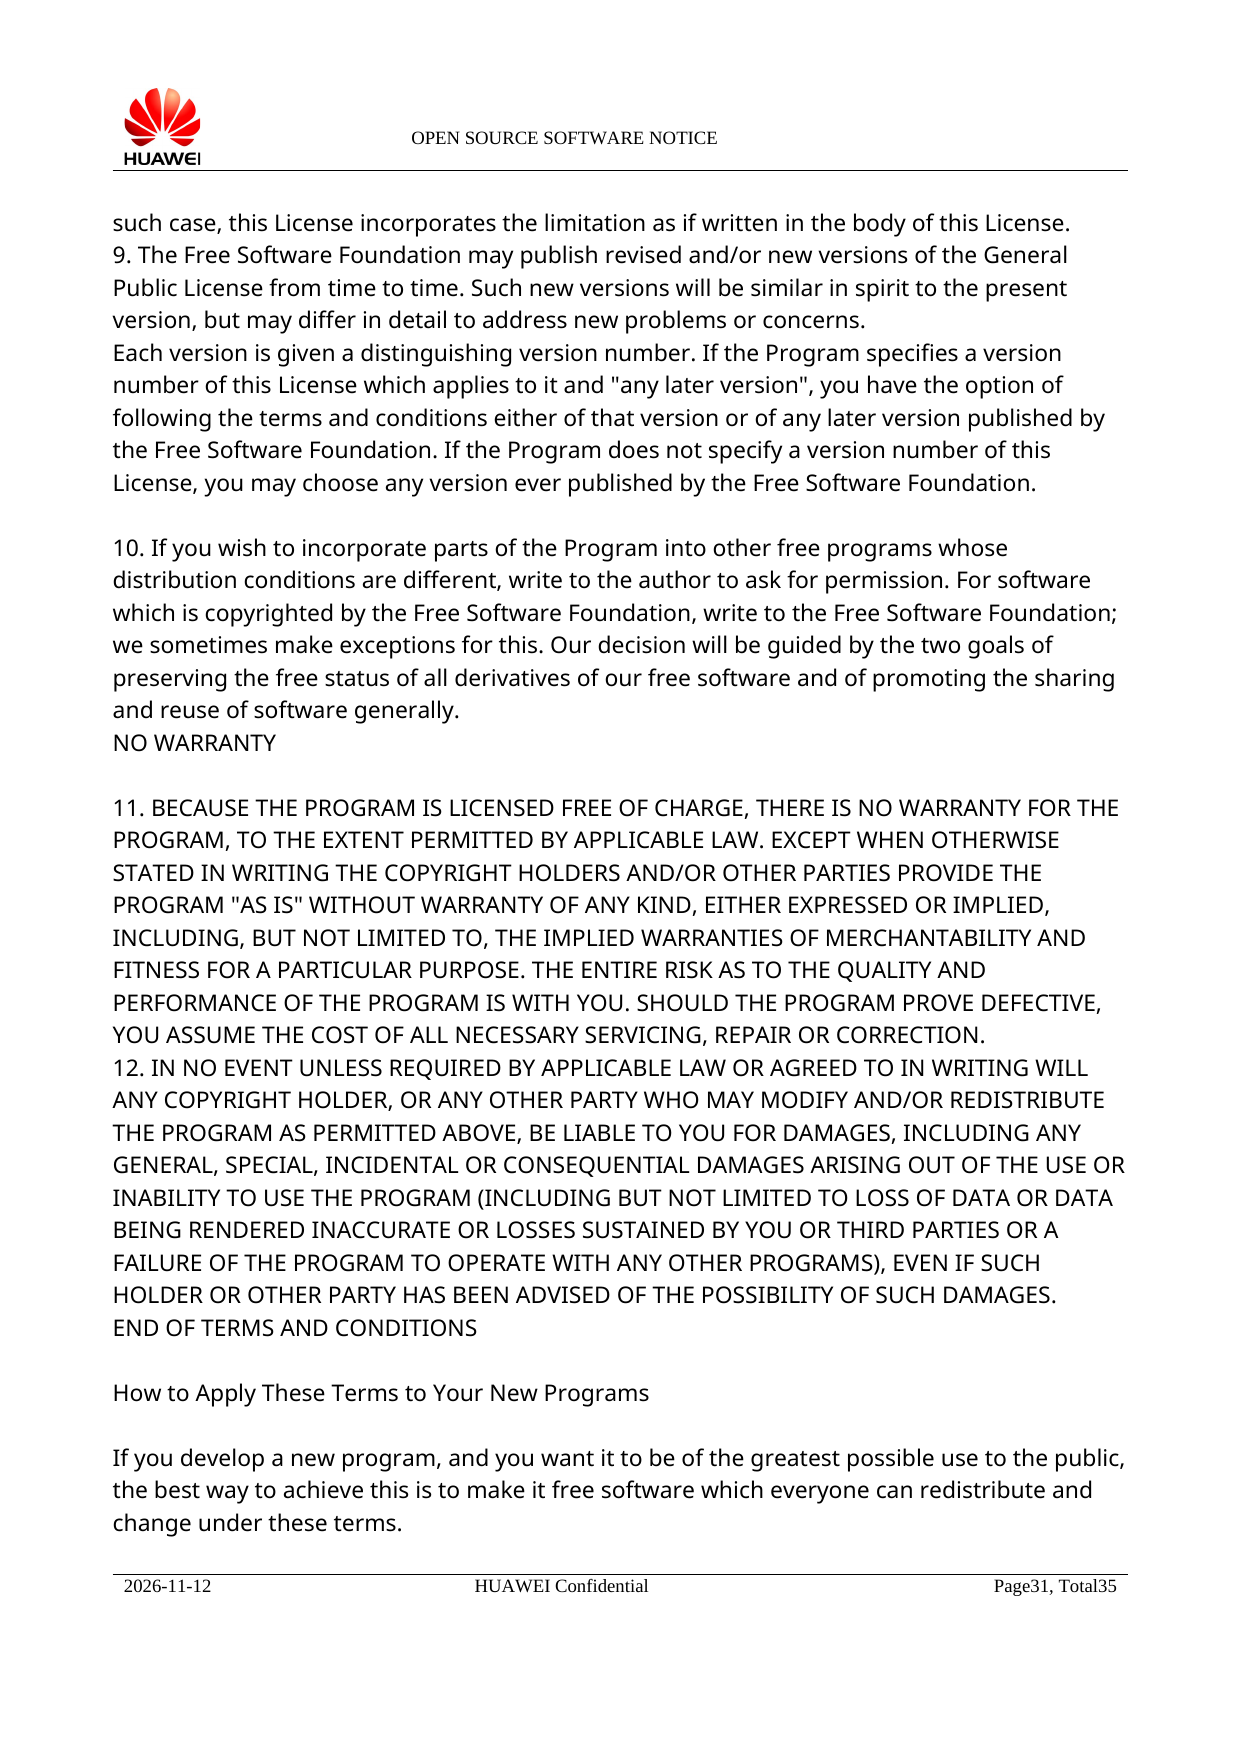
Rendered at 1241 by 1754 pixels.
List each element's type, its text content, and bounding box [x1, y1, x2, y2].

text How to Apply These Terms to Your New Programs [112, 1376, 1128, 1409]
text Each version is given a distinguishing version number. If the Program specifies a version number of this License which applies to it and "any later version", you have the option of following the terms and conditions either of that version or of any later version published by the Free Software Foundation. If the Program does not specify a version number of this License, you may choose any version ever published by the Free Software Foundation. [112, 336, 1128, 499]
text 12. IN NO EVENT UNLESS REQUIRED BY APPLICABLE LAW OR AGREED TO IN WRITING WILL ANY COPYRIGHT HOLDER, OR ANY OTHER PARTY WHO MAY MODIFY AND/OR REDISTRIBUTE THE PROGRAM AS PERMITTED ABOVE, BE LIABLE TO YOU FOR DAMAGES, INCLUDING ANY GENERAL, SPECIAL, INCIDENTAL OR CONSEQUENTIAL DAMAGES ARISING OUT OF THE USE OR INABILITY TO USE THE PROGRAM (INCLUDING BUT NOT LIMITED TO LOSS OF DATA OR DATA BEING RENDERED INACCURATE OR LOSSES SUSTAINED BY YOU OR THIRD PARTIES OR A FAILURE OF THE PROGRAM TO OPERATE WITH ANY OTHER PROGRAMS), EVEN IF SUCH HOLDER OR OTHER PARTY HAS BEEN ADVISED OF THE POSSIBILITY OF SUCH DAMAGES. [112, 1051, 1128, 1311]
text 11. BECAUSE THE PROGRAM IS LICENSED FREE OF CHARGE, THERE IS NO WARRANTY FOR THE PROGRAM, TO THE EXTENT PERMITTED BY APPLICABLE LAW. EXCEPT WHEN OTHERWISE STATED IN WRITING THE COPYRIGHT HOLDERS AND/OR OTHER PARTIES PROVIDE THE PROGRAM "AS IS" WITHOUT WARRANTY OF ANY KIND, EITHER EXPRESSED OR IMPLIED, INCLUDING, BUT NOT LIMITED TO, THE IMPLIED WARRANTIES OF MERCHANTABILITY AND FITNESS FOR A PARTICULAR PURPOSE. THE ENTIRE RISK AS TO THE QUALITY AND PERFORMANCE OF THE PROGRAM IS WITH YOU. SHOULD THE PROGRAM PROVE DEFECTIVE, YOU ASSUME THE COST OF ALL NECESSARY SERVICING, REPAIR OR CORRECTION. [112, 791, 1128, 1051]
text 9. The Free Software Foundation may publish revised and/or new versions of the General Public License from time to time. Such new versions will be similar in spirit to the present version, but may differ in detail to address new problems or concerns. [112, 239, 1128, 336]
text 10. If you wish to incorporate parts of the Program into other free programs whose distribution conditions are different, write to the author to ask for permission. For software which is copyrighted by the Free Software Foundation, write to the Free Software Foundation; we sometimes make exceptions for this. Our decision will be guided by the two goals of preserving the free status of all derivatives of our free software and of promoting the sharing and reuse of software generally. [112, 531, 1128, 726]
text END OF TERMS AND CONDITIONS [112, 1311, 1128, 1344]
text If you develop a new program, and you want it to be of the greatest possible use to the public, the best way to achieve this is to make it free software which everyone can redistribute and change under these terms. [112, 1441, 1128, 1539]
text NO WARRANTY [112, 726, 1128, 759]
picture [124, 88, 201, 165]
